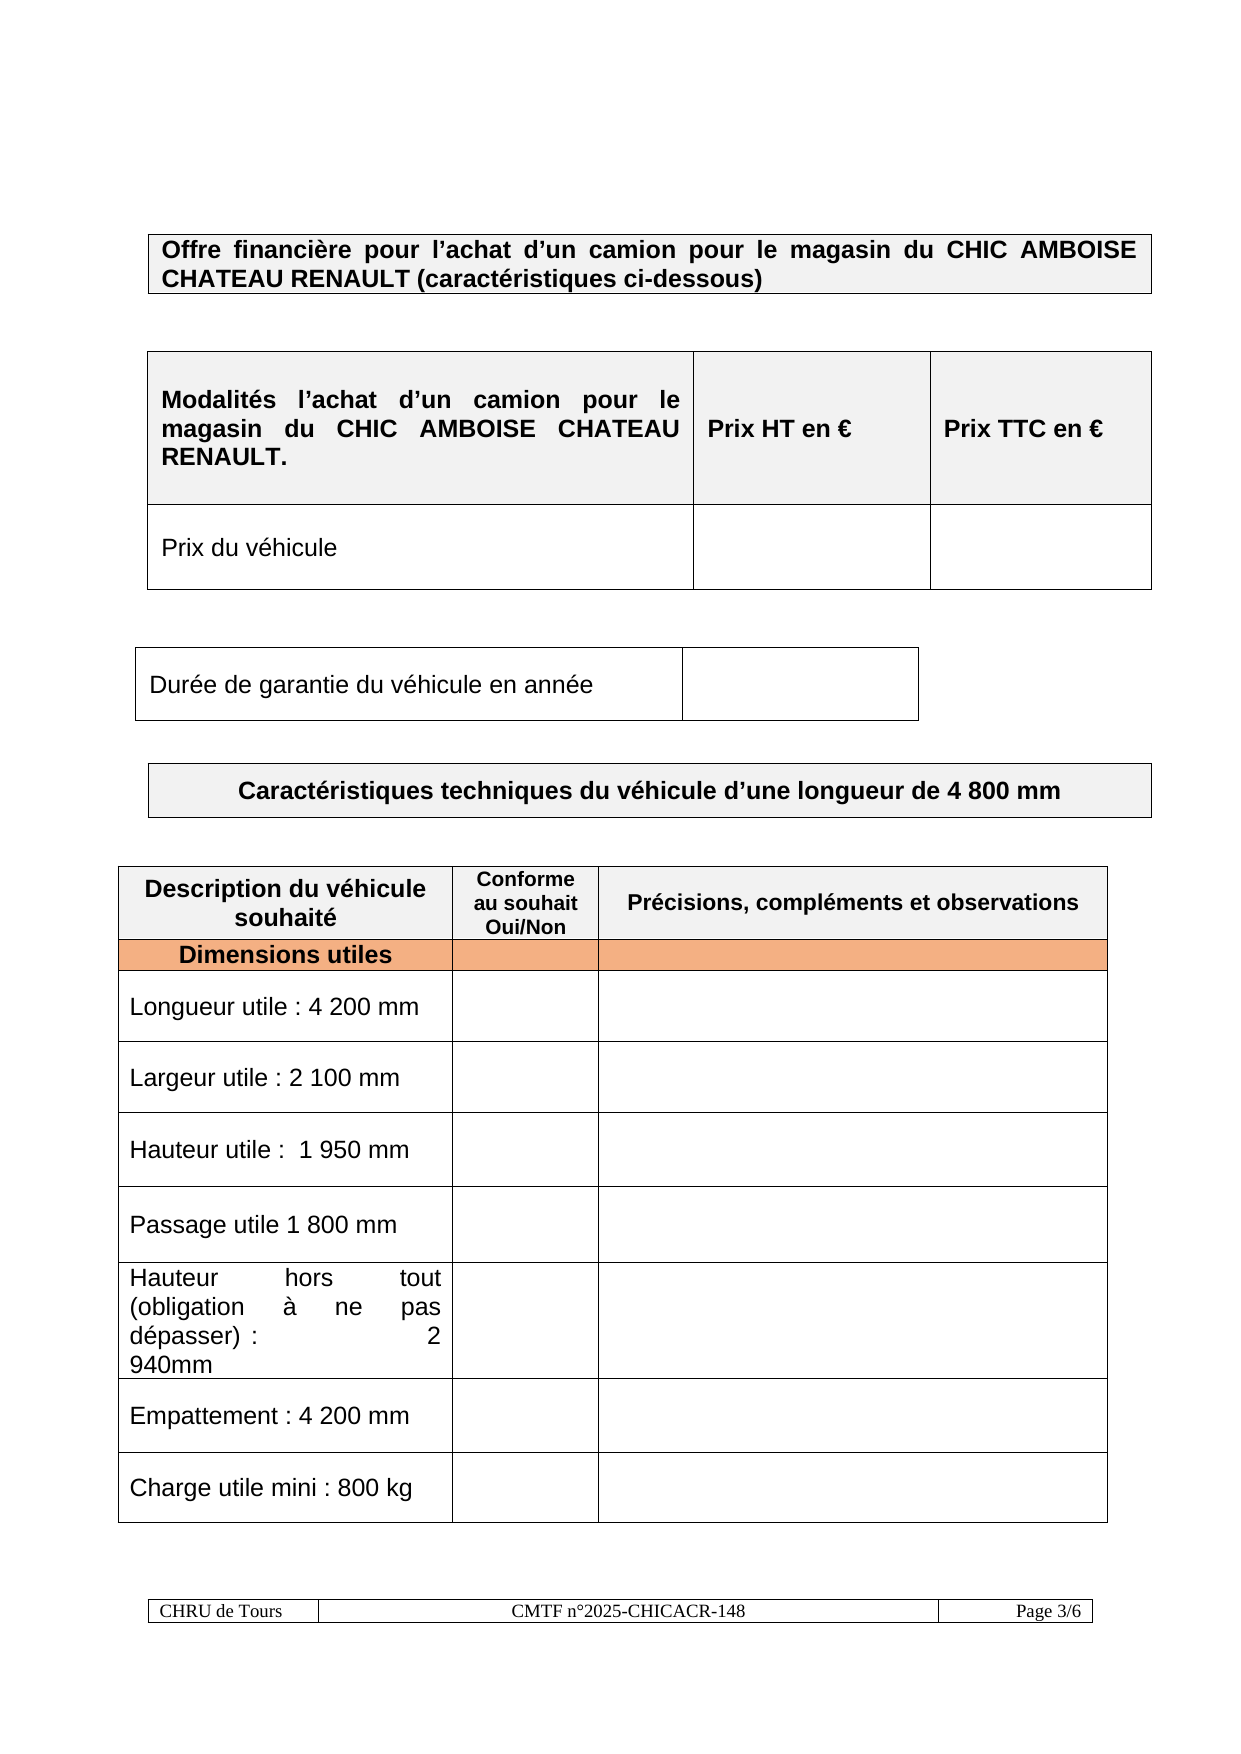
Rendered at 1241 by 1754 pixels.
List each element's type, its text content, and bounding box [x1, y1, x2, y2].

table_header Offre financière pour l’achat d’un camion pour le magasin du CHIC AMBOISE CHATEAU RENAULT (caractéristiques ci-dessous) [149, 235, 1151, 292]
table_cell [453, 1042, 598, 1112]
table_cell [453, 1453, 598, 1522]
table_cell Largeur utile : 2 100 mm [119, 1042, 452, 1112]
table_cell [599, 1113, 1107, 1186]
table_header Prix TTC en € [931, 352, 1151, 504]
table_header Durée de garantie du véhicule en année [136, 648, 682, 720]
table_cell [599, 1453, 1107, 1522]
table_header Conforme au souhait Oui/Non [453, 867, 598, 938]
table_header Description du véhicule souhaité [119, 867, 452, 938]
table_cell [599, 1379, 1107, 1452]
table_cell Dimensions utiles [119, 940, 452, 970]
table_cell Longueur utile : 4 200 mm [119, 971, 452, 1041]
table_cell [453, 940, 598, 970]
table_cell [599, 971, 1107, 1041]
table_header [683, 648, 918, 720]
table_cell [453, 1263, 598, 1378]
table_cell [453, 1187, 598, 1262]
table_header Caractéristiques techniques du véhicule d’une longueur de 4 800 mm [149, 764, 1151, 817]
table_cell Passage utile 1 800 mm [119, 1187, 452, 1262]
table_cell [694, 505, 930, 589]
table_cell Hauteur utile : 1 950 mm [119, 1113, 452, 1186]
table_cell [599, 940, 1107, 970]
table_cell [453, 1379, 598, 1452]
table_cell Empattement : 4 200 mm [119, 1379, 452, 1452]
table_header Modalités l’achat d’un camion pour le magasin du CHIC AMBOISE CHATEAU RENAULT. [148, 352, 693, 504]
table_cell [931, 505, 1151, 589]
table_cell [453, 1113, 598, 1186]
table_header Prix HT en € [694, 352, 930, 504]
table_cell [599, 1263, 1107, 1378]
table_cell [453, 971, 598, 1041]
table_cell Charge utile mini : 800 kg [119, 1453, 452, 1522]
table_header Précisions, compléments et observations [599, 867, 1107, 938]
table_cell Hauteur hors tout (obligation à ne pas dépasser) : 2 940mm [119, 1263, 452, 1378]
table_cell [599, 1042, 1107, 1112]
table_cell [599, 1187, 1107, 1262]
table_cell Prix du véhicule [148, 505, 693, 589]
